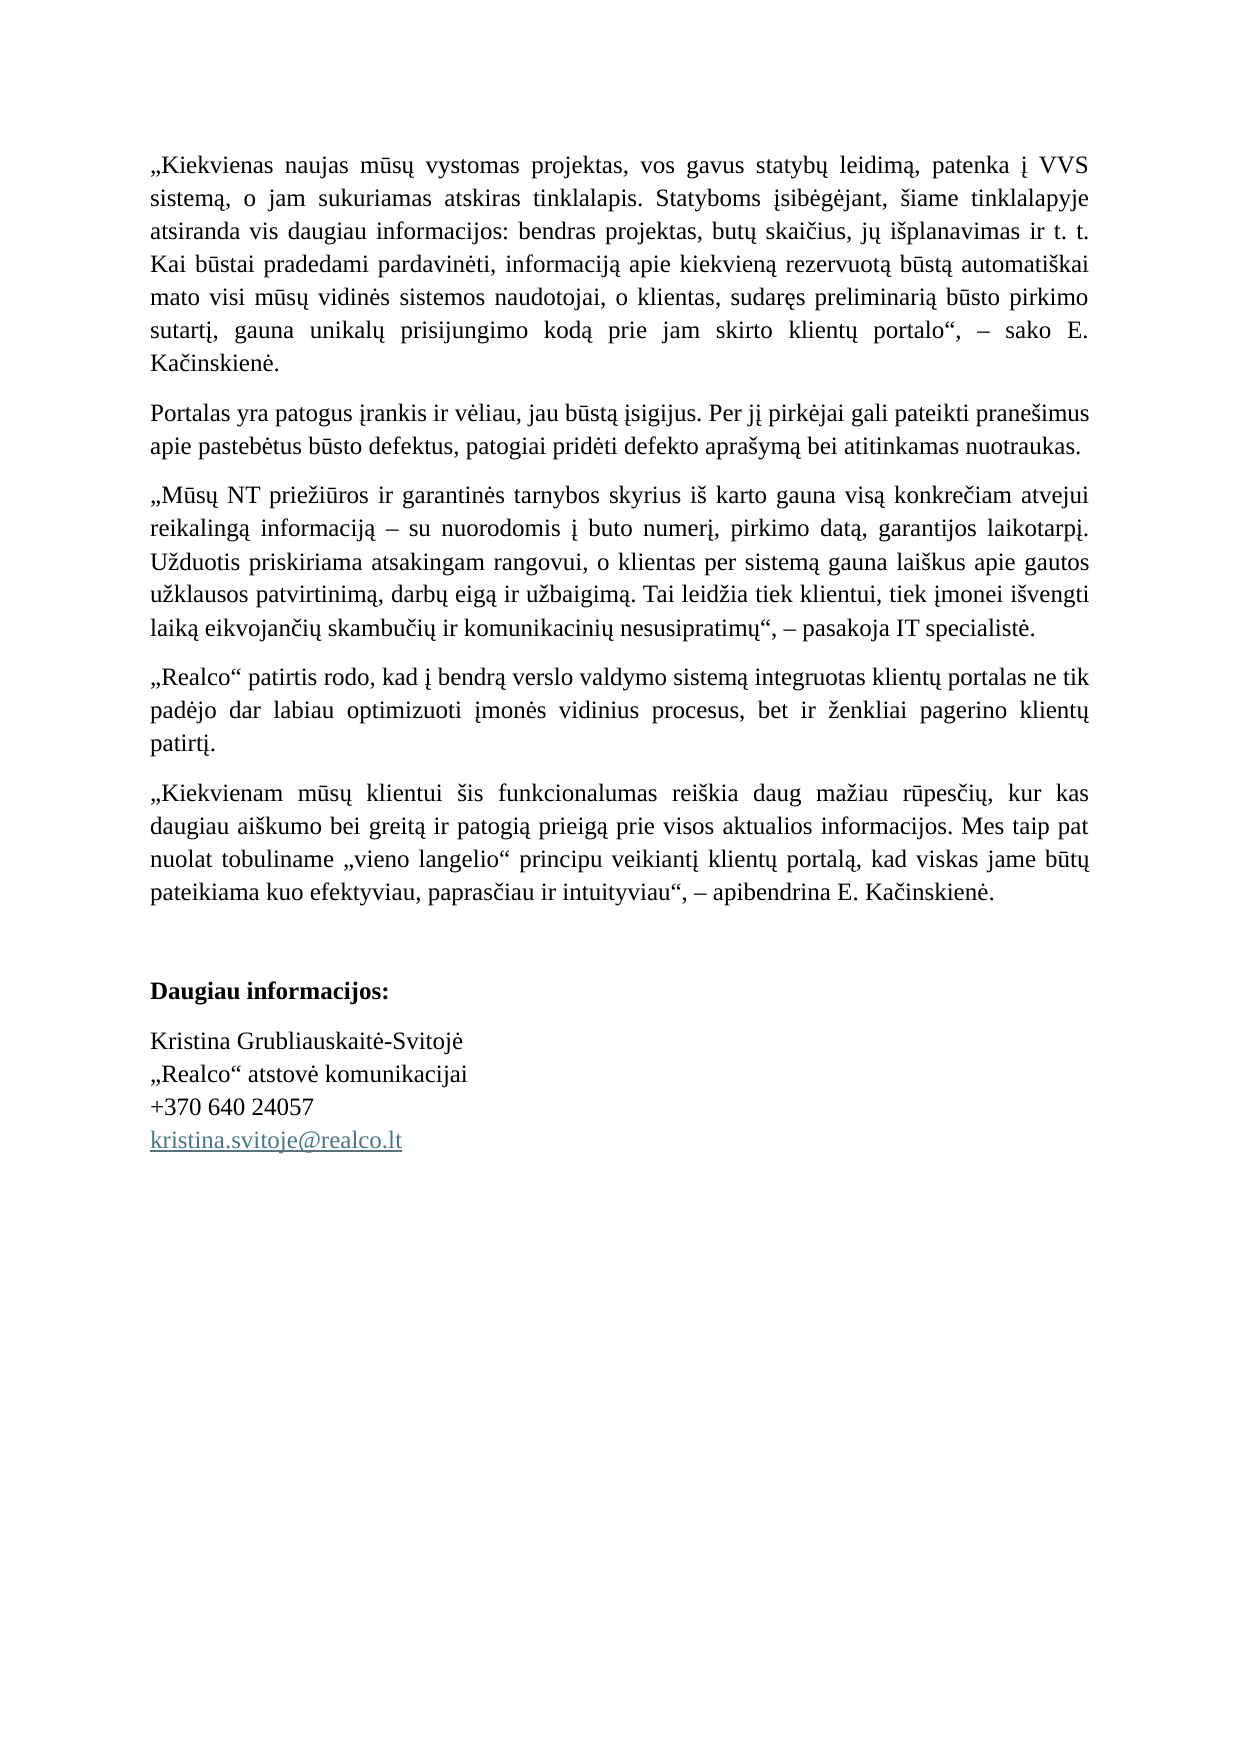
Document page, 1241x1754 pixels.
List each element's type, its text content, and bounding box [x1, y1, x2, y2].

text Portalas yra patogus įrankis ir vėliau, jau būstą įsigijus. Per jį pirkėjai gali pateikti pranešimus apie pastebėtus būsto defektus, patogiai pridėti defekto aprašymą bei atitinkamas nuotraukas. [150, 398, 1090, 459]
text Kristina Grubliauskaitė-Svitojė [150, 1026, 1090, 1055]
text „Kiekvienam mūsų klientui šis funkcionalumas reiškia daug mažiau rūpesčių, kur kas daugiau aiškumo bei greitą ir patogią prieigą prie visos aktualios informacijos. Mes taip pat nuolat tobuliname „vieno langelio“ principu veikiantį klientų portalą, kad viskas jame būtų pateikiama kuo efektyviau, paprasčiau ir intuityviau“, – apibendrina E. Kačinskienė. [150, 778, 1090, 906]
text „Realco“ patirtis rodo, kad į bendrą verslo valdymo sistemą integruotas klientų portalas ne tik padėjo dar labiau optimizuoti įmonės vidinius procesus, bet ir ženkliai pagerino klientų patirtį. [150, 662, 1090, 757]
text kristina.svitoje@realco.lt [150, 1125, 1090, 1154]
text „Mūsų NT priežiūros ir garantinės tarnybos skyrius iš karto gauna visą konkrečiam atvejui reikalingą informaciją – su nuorodomis į buto numerį, pirkimo datą, garantijos laikotarpį. Užduotis priskiriama atsakingam rangovui, o klientas per sistemą gauna laiškus apie gautos užklausos patvirtinimą, darbų eigą ir užbaigimą. Tai leidžia tiek klientui, tiek įmonei išvengti laiką eikvojančių skambučių ir komunikacinių nesusipratimų“, – pasakoja IT specialistė. [150, 481, 1090, 641]
text „Kiekvienas naujas mūsų vystomas projektas, vos gavus statybų leidimą, patenka į VVS sistemą, o jam sukuriamas atskiras tinklalapis. Statyboms įsibėgėjant, šiame tinklalapyje atsiranda vis daugiau informacijos: bendras projektas, butų skaičius, jų išplanavimas ir t. t. Kai būstai pradedami pardavinėti, informaciją apie kiekvieną rezervuotą būstą automatiškai mato visi mūsų vidinės sistemos naudotojai, o klientas, sudaręs preliminarią būsto pirkimo sutartį, gauna unikalų prisijungimo kodą prie jam skirto klientų portalo“, – sako E. Kačinskienė. [150, 150, 1090, 377]
text +370 640 24057 [150, 1092, 1090, 1121]
text Daugiau informacijos: [150, 976, 1090, 1005]
text „Realco“ atstovė komunikacijai [150, 1059, 1090, 1088]
